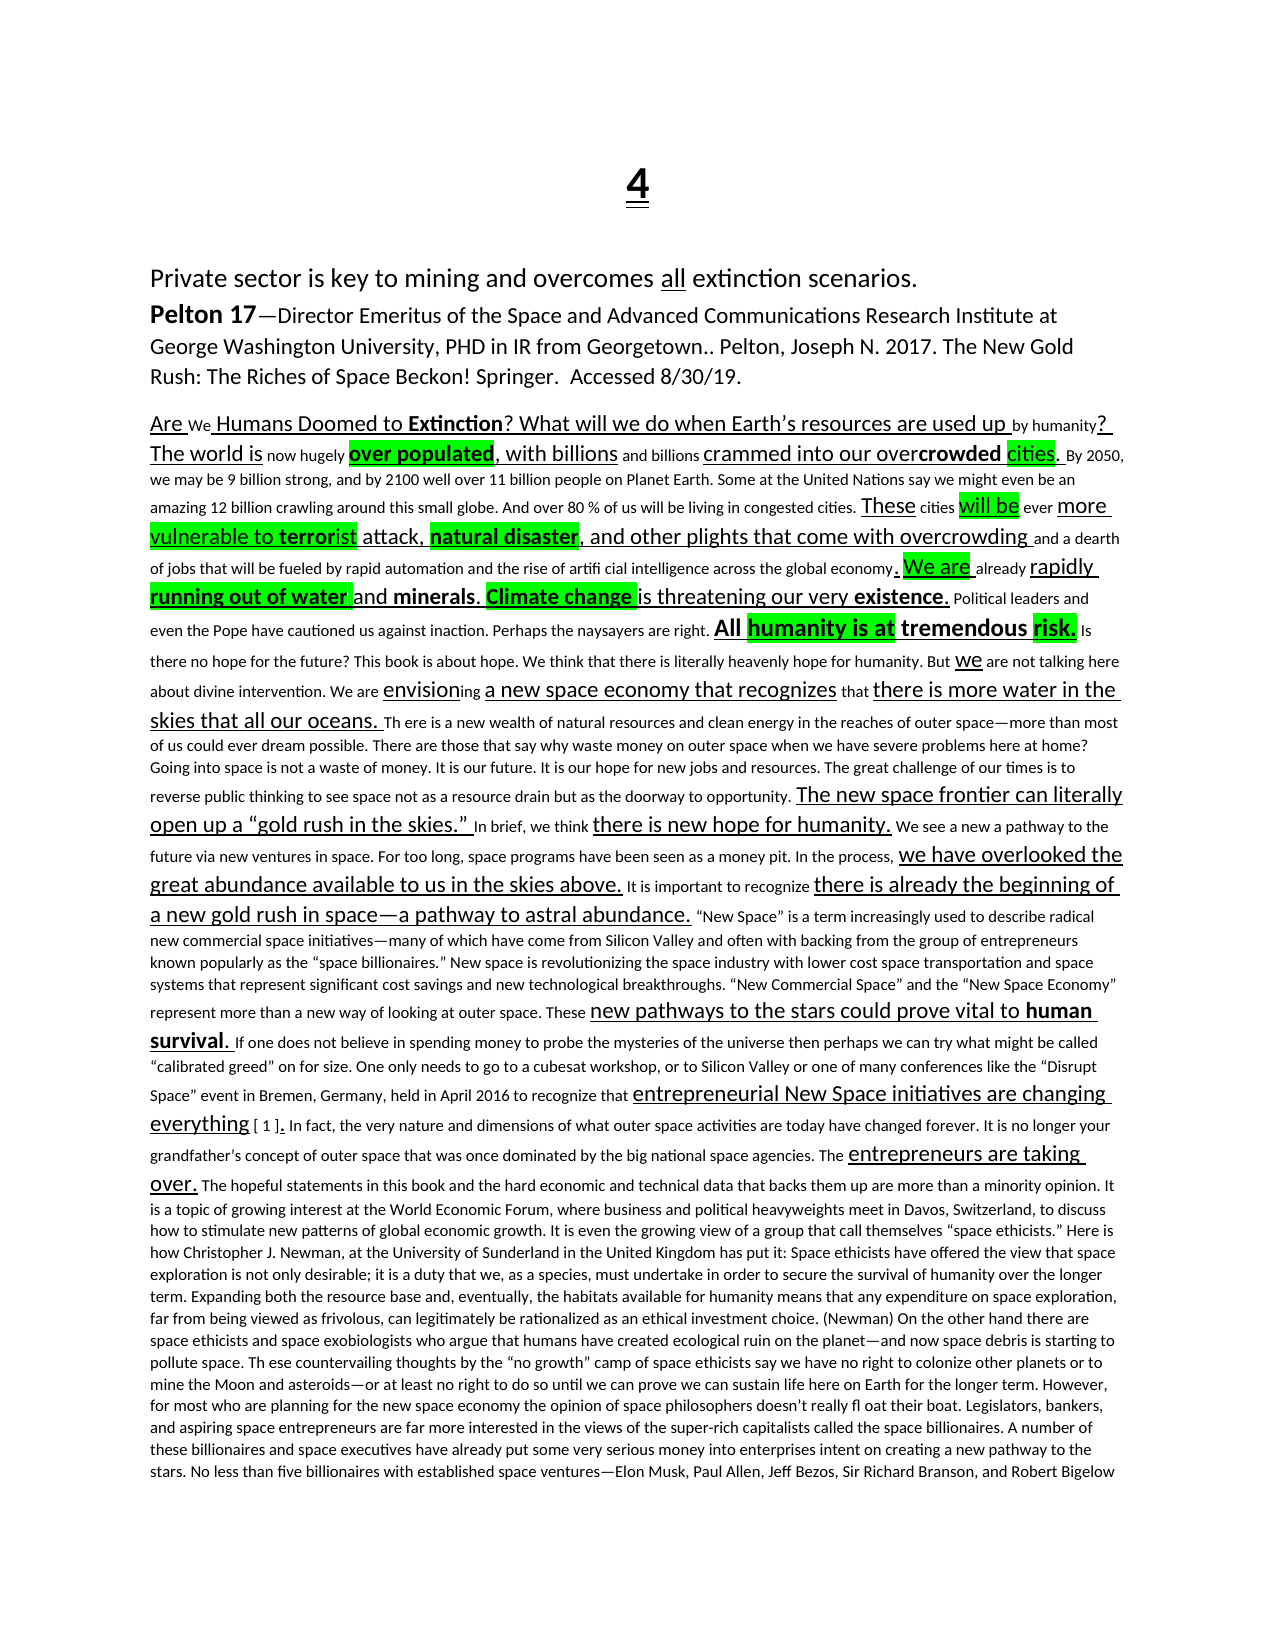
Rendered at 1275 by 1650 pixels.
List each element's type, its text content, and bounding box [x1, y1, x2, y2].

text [150, 409, 1125, 1482]
subtitle 4 [150, 154, 1125, 210]
subtitle Private sector is key to mining and overcomes all extinction scenarios. [150, 261, 1125, 294]
text Pelton 17—Director Emeritus of the Space and Advanced Communications Research Institute at George Washington University, PHD in IR from Georgetown.. Pelton, Joseph N. 2017. The New Gold Rush: The Riches of Space Beckon! Springer. Accessed 8/30/19. [150, 297, 1125, 390]
